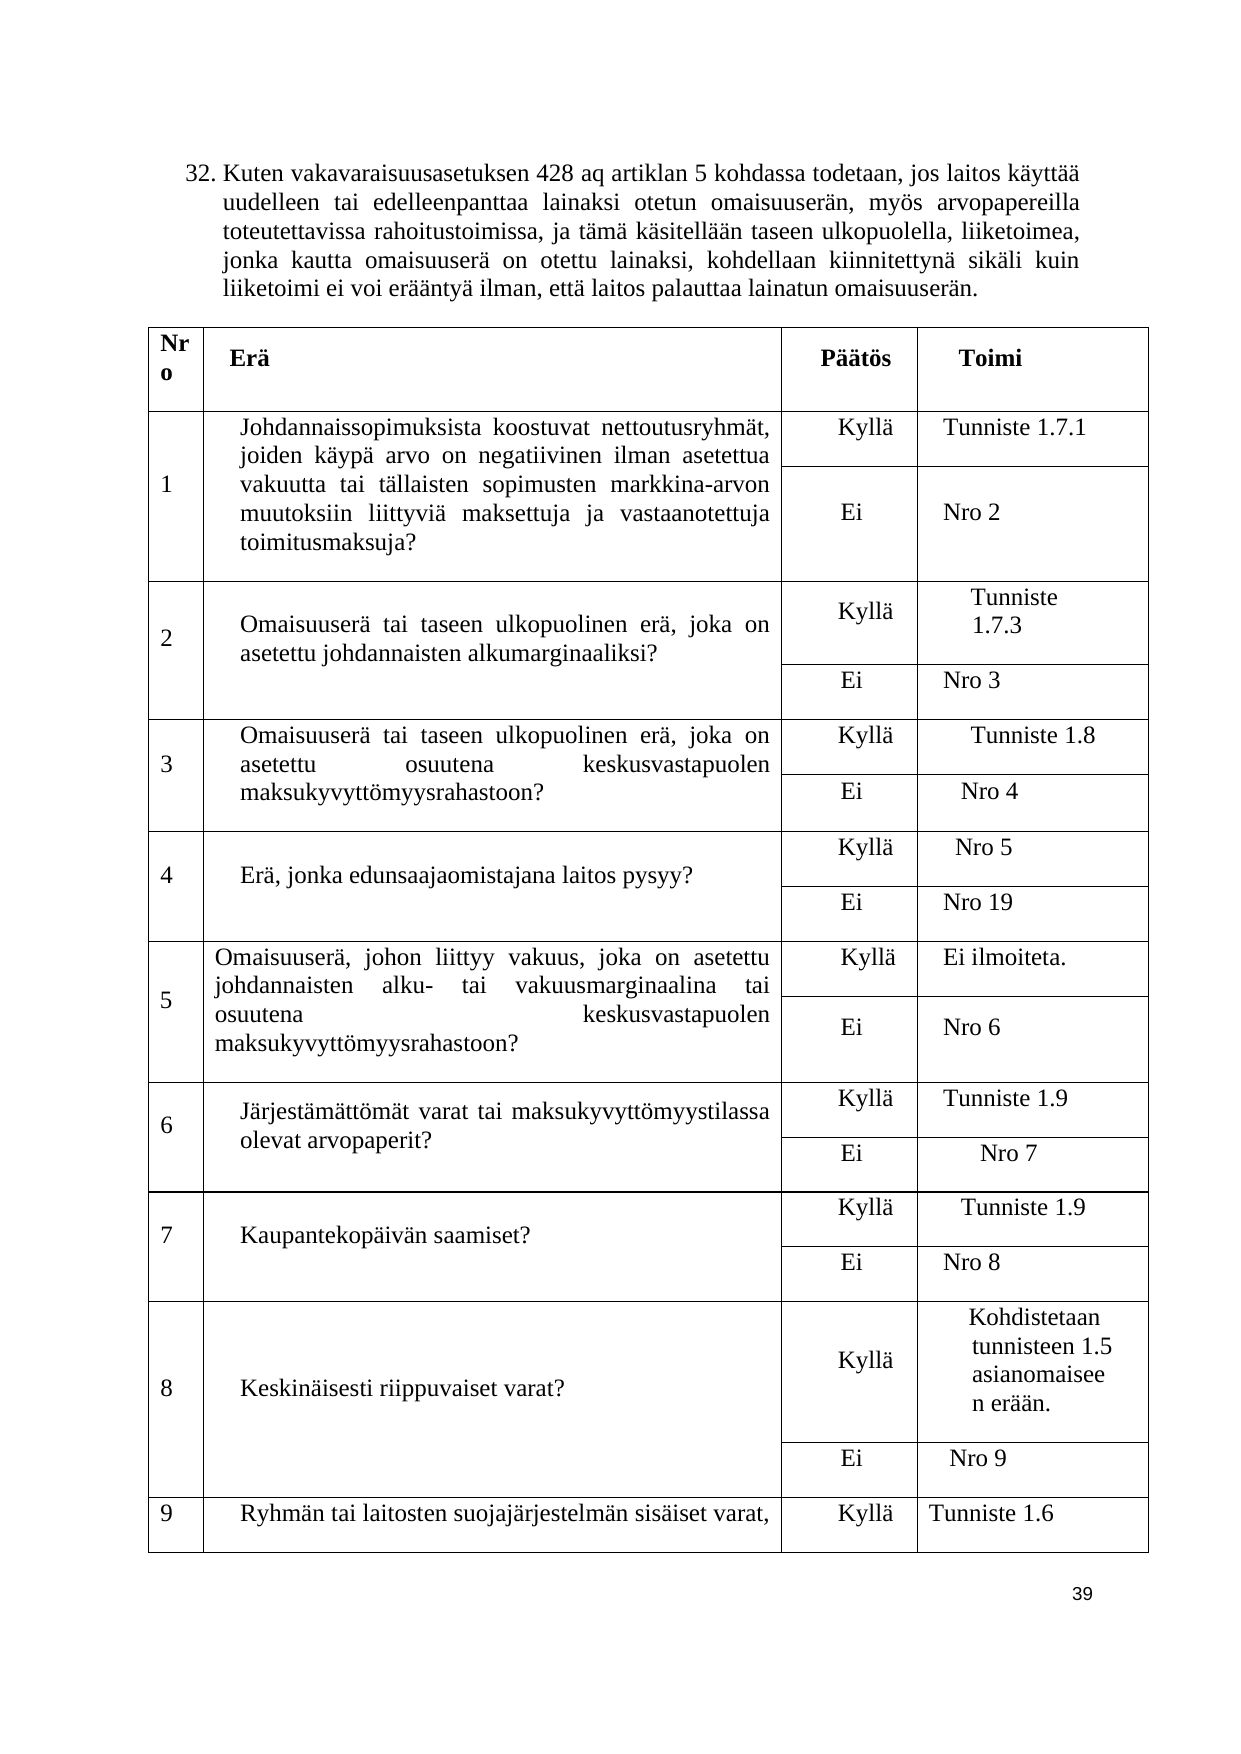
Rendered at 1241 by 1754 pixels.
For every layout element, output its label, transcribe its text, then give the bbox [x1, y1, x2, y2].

table_cell Kyllä [782, 1193, 917, 1246]
table_cell 3 [149, 720, 203, 831]
table_cell Kyllä [782, 942, 917, 996]
table_cell Nro 9 [918, 1443, 1148, 1497]
table_cell Tunniste 1.6 [918, 1498, 1148, 1552]
table_cell Tunniste 1.9 [918, 1193, 1148, 1246]
table_cell Tunniste 1.8 [918, 720, 1148, 774]
table_cell Järjestämättömät varat tai maksukyvyttömyystilassa olevat arvopaperit? [204, 1083, 781, 1191]
table_cell Kyllä [782, 720, 917, 774]
table_cell Kaupantekopäivän saamiset? [204, 1193, 781, 1301]
table_cell Omaisuuserä tai taseen ulkopuolinen erä, joka on asetettu johdannaisten alkumarginaaliksi? [204, 582, 781, 719]
table_cell Nro 6 [918, 997, 1148, 1082]
table_cell Ei [782, 467, 917, 581]
table_header Päätös [782, 328, 917, 411]
table_cell Nro 7 [918, 1138, 1148, 1191]
table_cell Tunniste 1.7.1 [918, 412, 1148, 466]
table_cell 7 [149, 1193, 203, 1301]
table_cell Nro 2 [918, 467, 1148, 581]
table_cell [204, 1498, 781, 1552]
table_cell Ei [782, 1138, 917, 1191]
table_cell Ei [782, 1443, 917, 1497]
table_cell 1 [149, 412, 203, 581]
table_cell Ei [782, 775, 917, 831]
table_cell 4 [149, 832, 203, 941]
table_cell Nro 19 [918, 887, 1148, 941]
table_cell Kyllä [782, 1083, 917, 1137]
table_header Nro [149, 328, 203, 411]
table_cell Omaisuuserä, johon liittyy vakuus, joka on asetettu johdannaisten alku- tai vakuusmarginaalina tai osuutena keskusvastapuolen maksukyvyttömyysrahastoon? [204, 942, 781, 1082]
table_cell Tunniste 1.7.3 [918, 582, 1148, 664]
table_cell 8 [149, 1302, 203, 1497]
table_header Erä [204, 328, 781, 411]
table_cell Kyllä [782, 832, 917, 886]
table_header Toimi [918, 328, 1148, 411]
table_cell Ei [782, 665, 917, 719]
table_cell Nro 3 [918, 665, 1148, 719]
table_cell 9 [149, 1498, 203, 1552]
table_cell Kyllä [782, 1498, 917, 1552]
table_cell Nro 8 [918, 1247, 1148, 1301]
table_cell 2 [149, 582, 203, 719]
table_cell Nro 5 [918, 832, 1148, 886]
table_cell Ei [782, 1247, 917, 1301]
list Kuten vakavaraisuusasetuksen 428 aq artiklan 5 kohdassa todetaan, jos laitos käyttää uudelleen tai edelleenpanttaa lainaksi otetun omaisuuserän, myös arvopapereilla toteutettavissa rahoitustoimissa, ja tämä käsitellään taseen ulkopuolella, liiketoimea, jonka kautta omaisuuserä on otettu lainaksi, kohdellaan kiinnitettynä sikäli kuin liiketoimi ei voi erääntyä ilman, että laitos palauttaa lainatun omaisuuserän. [185, 158, 1081, 302]
table_cell Ei ilmoiteta. [918, 942, 1148, 996]
table_cell Kohdistetaan tunnisteen 1.5 asianomaiseen erään. [918, 1302, 1148, 1442]
table_cell 6 [149, 1083, 203, 1191]
table_cell 5 [149, 942, 203, 1082]
table_cell Ei [782, 997, 917, 1082]
table_cell Johdannaissopimuksista koostuvat nettoutusryhmät, joiden käypä arvo on negatiivinen ilman asetettua vakuutta tai tällaisten sopimusten markkina-arvon muutoksiin liittyviä maksettuja ja vastaanotettuja toimitusmaksuja? [204, 412, 781, 581]
table_cell Kyllä [782, 412, 917, 466]
table_cell Tunniste 1.9 [918, 1083, 1148, 1137]
table_cell Ei [782, 887, 917, 941]
table_cell Omaisuuserä tai taseen ulkopuolinen erä, joka on asetettu osuutena keskusvastapuolen maksukyvyttömyysrahastoon? [204, 720, 781, 831]
table_cell Kyllä [782, 582, 917, 664]
table_cell Keskinäisesti riippuvaiset varat? [204, 1302, 781, 1497]
table_cell Erä, jonka edunsaajaomistajana laitos pysyy? [204, 832, 781, 941]
table_cell Kyllä [782, 1302, 917, 1442]
table_cell Nro 4 [918, 775, 1148, 831]
